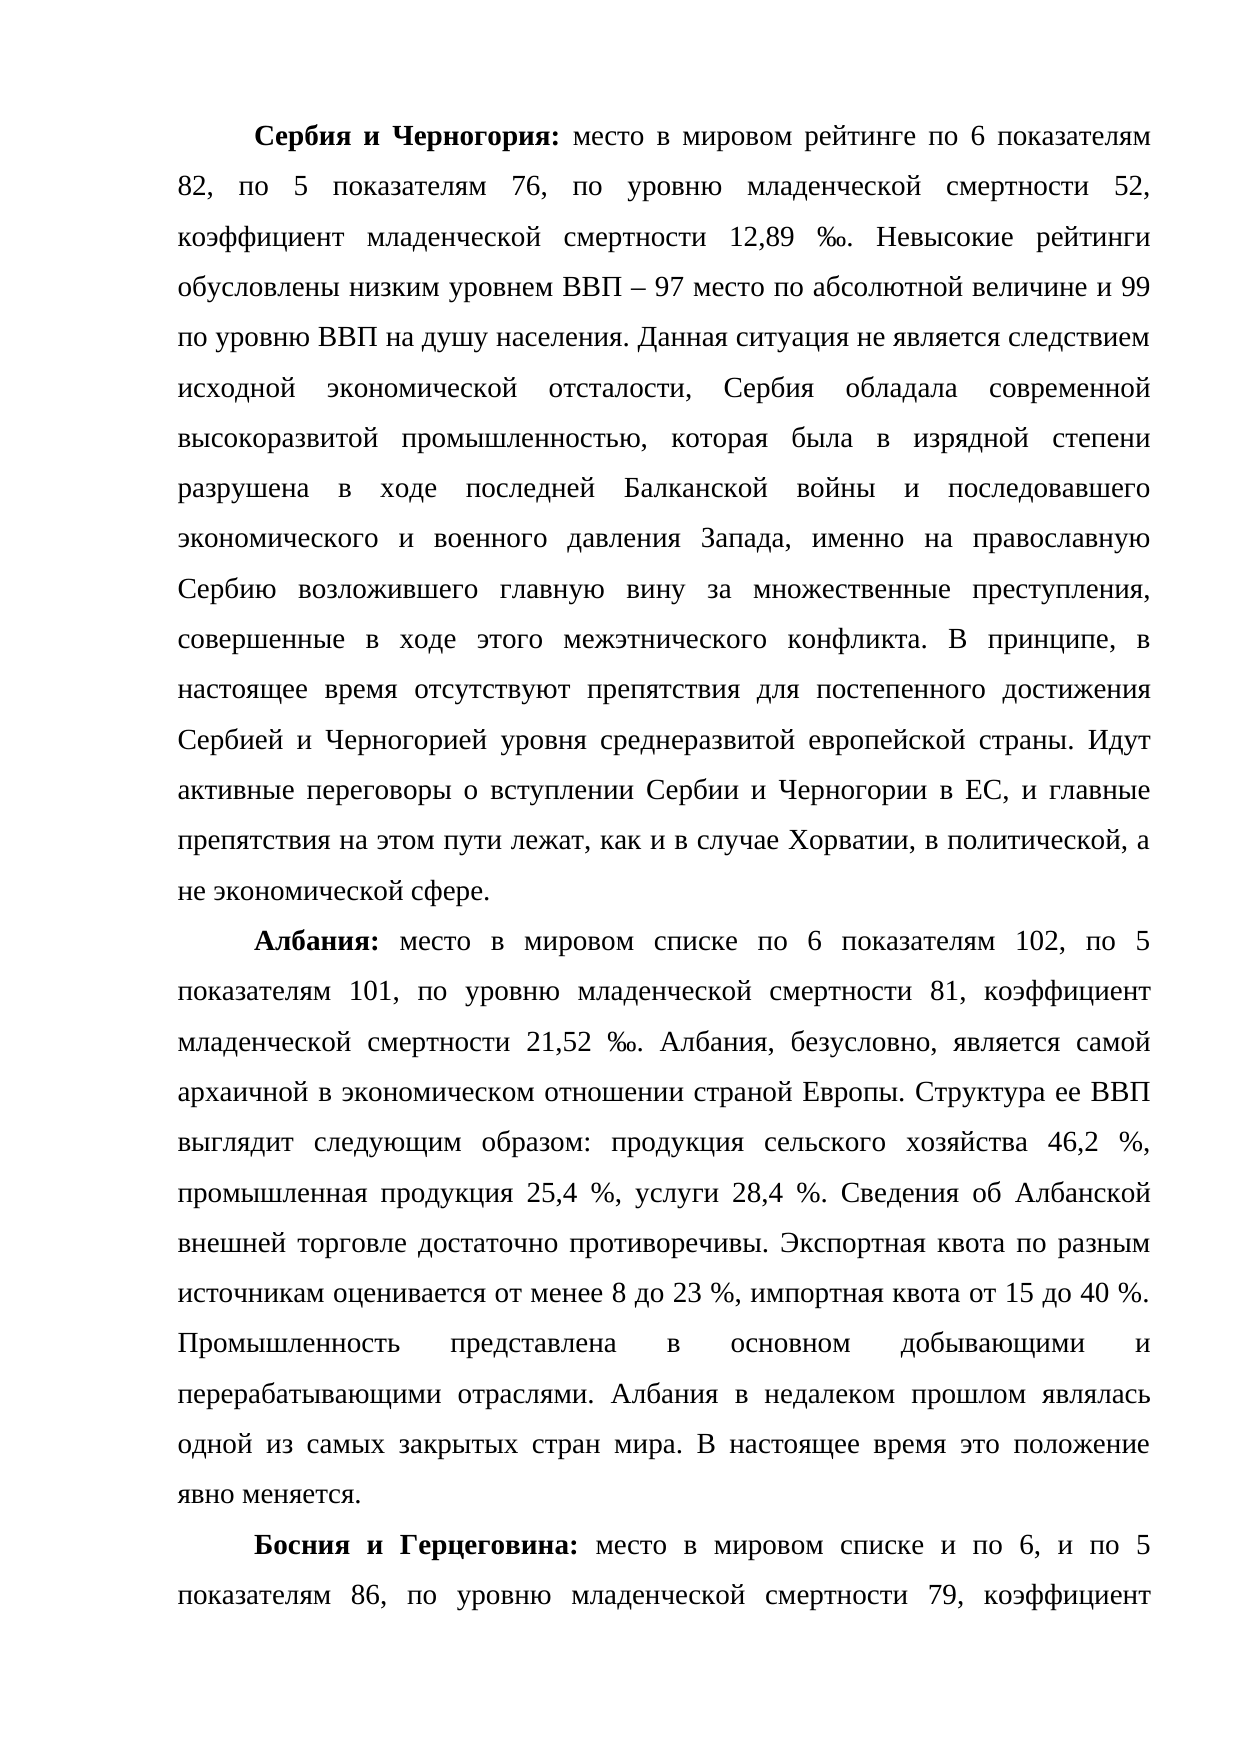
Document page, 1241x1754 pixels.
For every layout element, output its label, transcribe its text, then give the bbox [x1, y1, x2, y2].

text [177, 1527, 1152, 1611]
text Сербия и Черногория: место в мировом рейтинге по 6 показателям 82, по 5 показателям 76, по уровню младенческой смертности 52, коэффициент младенческой смертности 12,89 ‰. Невысокие рейтинги обусловлены низким уровнем ВВП – 97 место по абсолютной величине и 99 по уровню ВВП на душу населения. Данная ситуация не является следствием исходной экономической отсталости, Сербия обладала современной высокоразвитой промышленностью, которая была в изрядной степени разрушена в ходе последней Балканской войны и последовавшего экономического и военного давления Запада, именно на православную Сербию возложившего главную вину за множественные преступления, совершенные в ходе этого межэтнического конфликта. В принципе, в настоящее время отсутствуют препятствия для постепенного достижения Сербией и Черногорией уровня среднеразвитой европейской страны. Идут активные переговоры о вступлении Сербии и Черногории в ЕС, и главные препятствия на этом пути лежат, как и в случае Хорватии, в политической, а не экономической сфере. [177, 118, 1152, 906]
text Албания: место в мировом списке по 6 показателям 102, по 5 показателям 101, по уровню младенческой смертности 81, коэффициент младенческой смертности 21,52 ‰. Албания, безусловно, является самой архаичной в экономическом отношении страной Европы. Структура ее ВВП выглядит следующим образом: продукция сельского хозяйства 46,2 %, промышленная продукция 25,4 %, услуги 28,4 %. Сведения об Албанской внешней торговле достаточно противоречивы. Экспортная квота по разным источникам оценивается от менее 8 до 23 %, импортная квота от 15 до 40 %. Промышленность представлена в основном добывающими и перерабатывающими отраслями. Албания в недалеком прошлом являлась одной из самых закрытых стран мира. В настоящее время это положение явно меняется. [177, 923, 1152, 1510]
